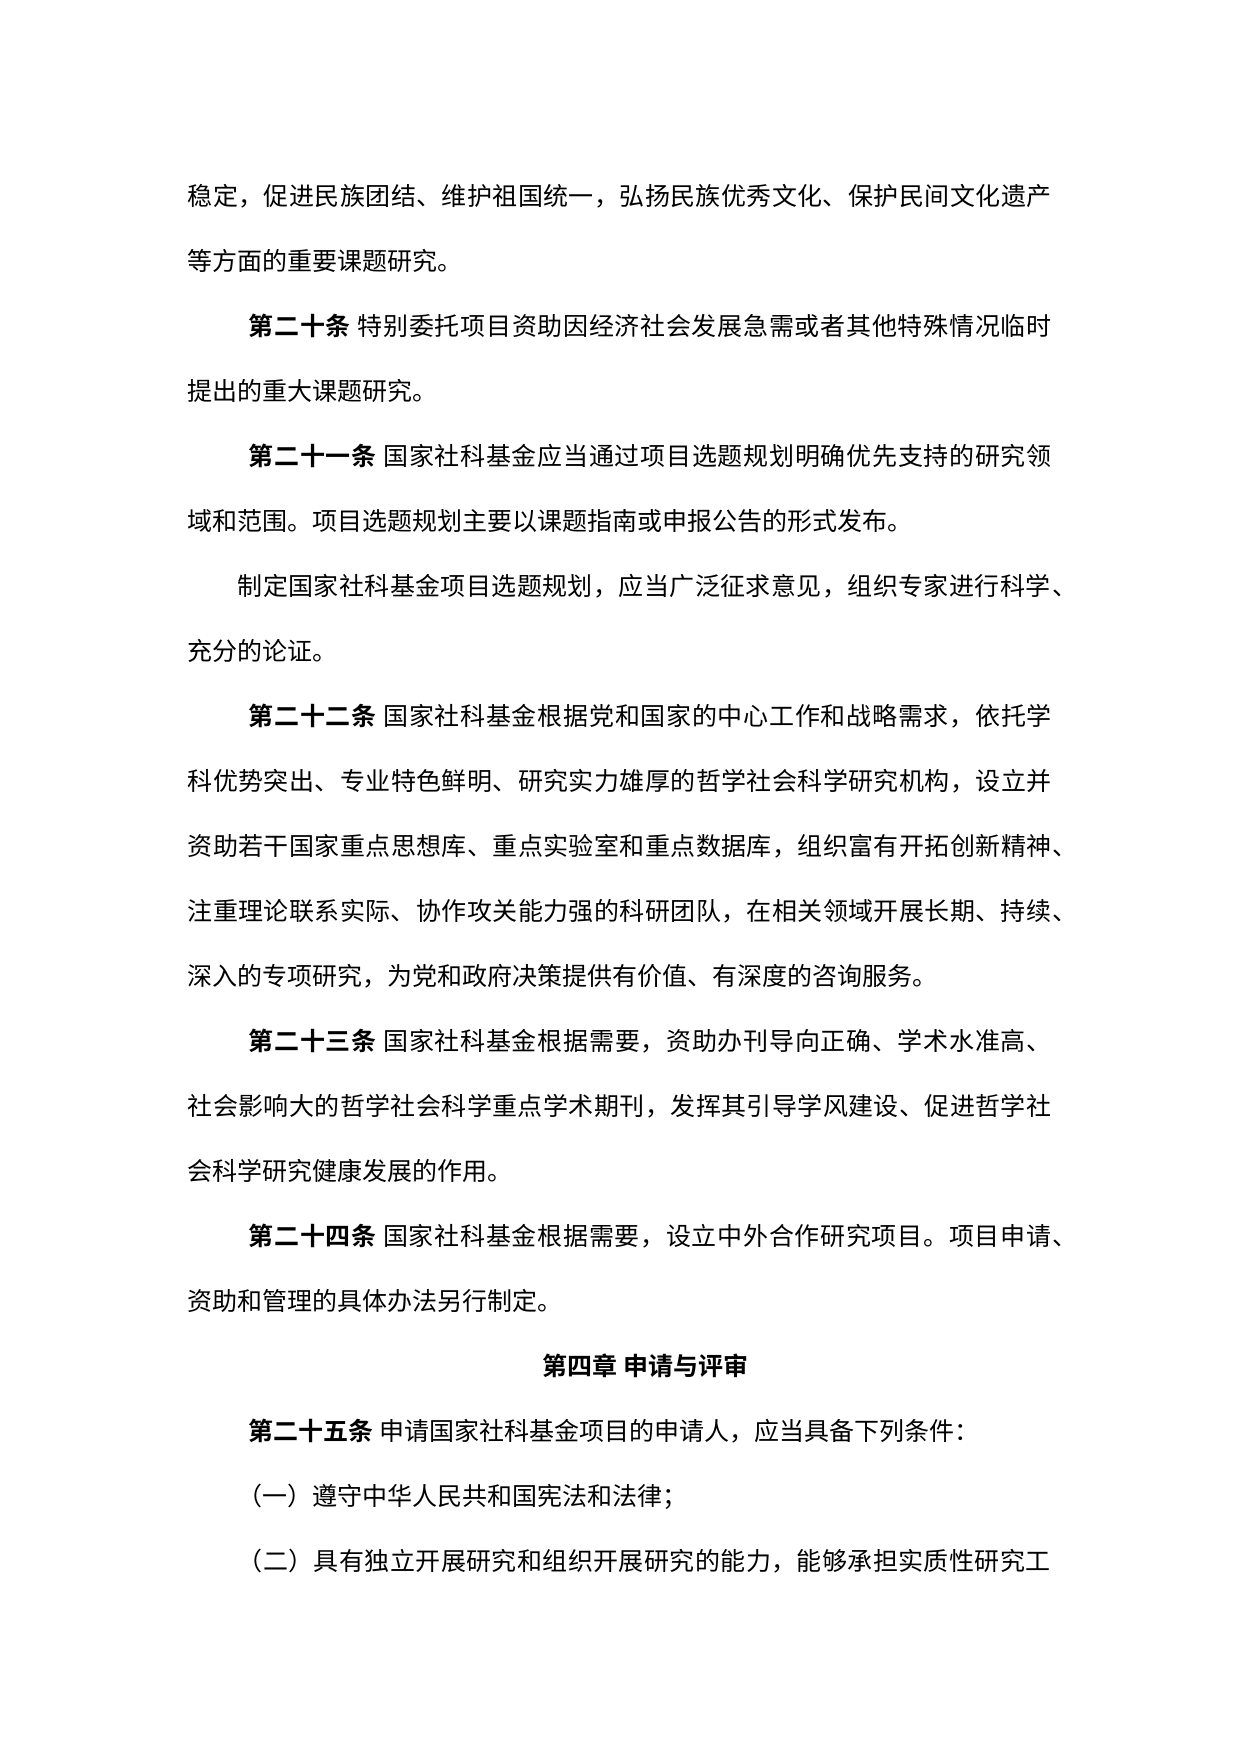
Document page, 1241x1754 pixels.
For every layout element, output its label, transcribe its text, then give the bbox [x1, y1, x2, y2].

text 第二十二条 国家社科基金根据党和国家的中心工作和战略需求，依托学科优势突出、专业特色鲜明、研究实力雄厚的哲学社会科学研究机构，设立并资助若干国家重点思想库、重点实验室和重点数据库，组织富有开拓创新精神、注重理论联系实际、协作攻关能力强的科研团队，在相关领域开展长期、持续、深入的专项研究，为党和政府决策提供有价值、有深度的咨询服务。 [187, 682, 1053, 1007]
text （一）遵守中华人民共和国宪法和法律； [187, 1462, 1053, 1527]
text 第二十五条 申请国家社科基金项目的申请人，应当具备下列条件： [187, 1397, 1053, 1462]
text 第四章 申请与评审 [187, 1332, 1053, 1397]
text 第二十条 特别委托项目资助因经济社会发展急需或者其他特殊情况临时提出的重大课题研究。 [187, 292, 1053, 422]
text 第二十三条 国家社科基金根据需要，资助办刊导向正确、学术水准高、社会影响大的哲学社会科学重点学术期刊，发挥其引导学风建设、促进哲学社会科学研究健康发展的作用。 [187, 1007, 1053, 1202]
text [187, 162, 1053, 292]
text 制定国家社科基金项目选题规划，应当广泛征求意见，组织专家进行科学、充分的论证。 [187, 552, 1053, 682]
text 第二十一条 国家社科基金应当通过项目选题规划明确优先支持的研究领域和范围。项目选题规划主要以课题指南或申报公告的形式发布。 [187, 422, 1053, 552]
text 第二十四条 国家社科基金根据需要，设立中外合作研究项目。项目申请、资助和管理的具体办法另行制定。 [187, 1202, 1053, 1332]
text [187, 1527, 1053, 1592]
